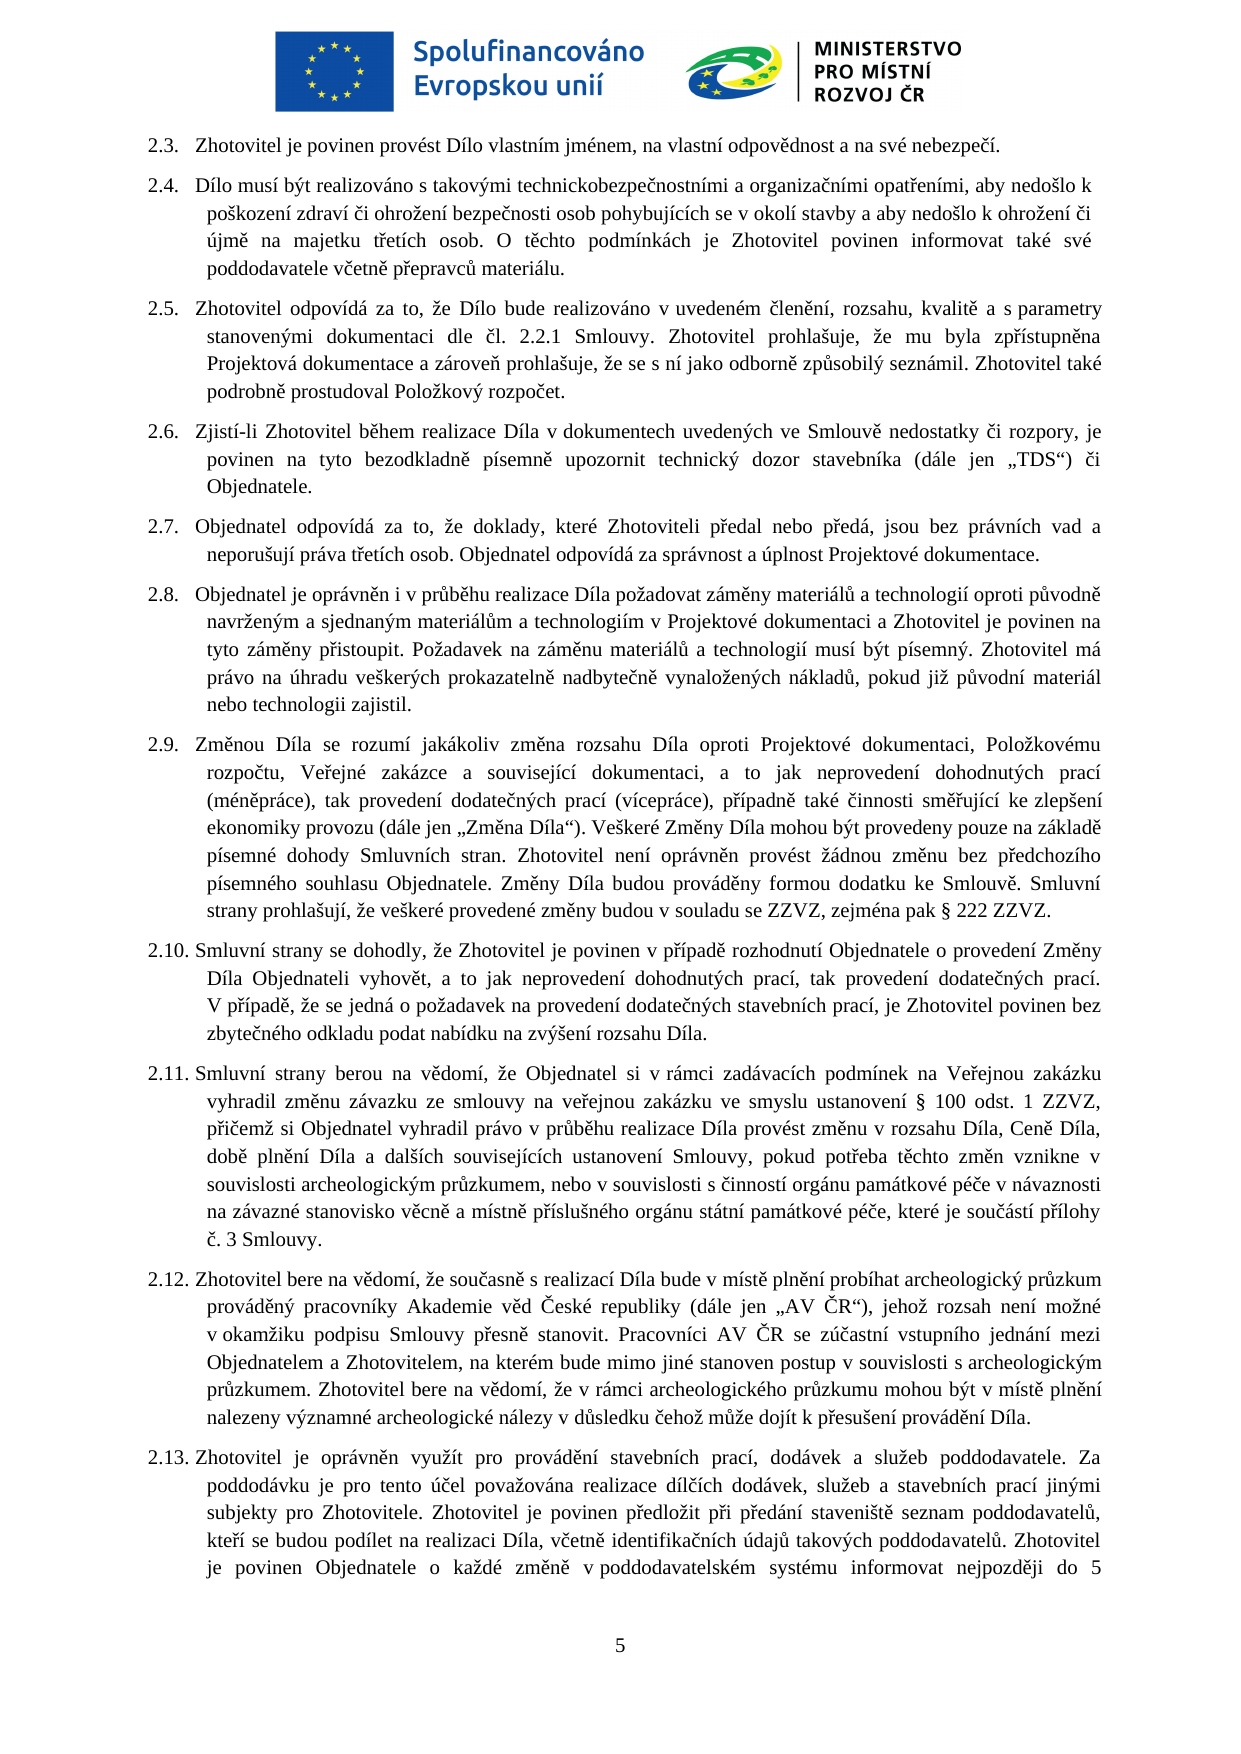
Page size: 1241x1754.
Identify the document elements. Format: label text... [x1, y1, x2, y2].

list Změnou Díla se rozumí jakákoliv změna rozsahu Díla oproti Projektové dokumentaci, Položkovému rozpočtu, Veřejné zakázce a související dokumentaci, a to jak neprovedení dohodnutých prací (méněpráce), tak provedení dodatečných prací (vícepráce), případně také činnosti směřující ke zlepšení ekonomiky provozu (dále jen „Změna Díla“). Veškeré Změny Díla mohou být provedeny pouze na základě písemné dohody Smluvních stran. Zhotovitel není oprávněn provést žádnou změnu bez předchozího písemného souhlasu Objednatele. Změny Díla budou prováděny formou dodatku ke Smlouvě. Smluvní strany prohlašují, že veškeré provedené změny budou v souladu se ZZVZ, zejména pak § 222 ZZVZ. [148, 732, 1102, 922]
list Zjistí-li Zhotovitel během realizace Díla v dokumentech uvedených ve Smlouvě nedostatky či rozpory, je povinen na tyto bezodkladně písemně upozornit technický dozor stavebníka (dále jen „TDS“) či Objednatele. [148, 419, 1102, 498]
list Objednatel je oprávněn i v průběhu realizace Díla požadovat záměny materiálů a technologií oproti původně navrženým a sjednaným materiálům a technologiím v Projektové dokumentaci a Zhotovitel je povinen na tyto záměny přistoupit. Požadavek na záměnu materiálů a technologií musí být písemný. Zhotovitel má právo na úhradu veškerých prokazatelně nadbytečně vynaložených nákladů, pokud již původní materiál nebo technologii zajistil. [148, 582, 1102, 716]
list Zhotovitel je povinen provést Dílo vlastním jménem, na vlastní odpovědnost a na své nebezpečí. [148, 133, 1093, 157]
list Smluvní strany se dohodly, že Zhotovitel je povinen v případě rozhodnutí Objednatele o provedení Změny Díla Objednateli vyhovět, a to jak neprovedení dohodnutých prací, tak provedení dodatečných prací. V případě, že se jedná o požadavek na provedení dodatečných stavebních prací, je Zhotovitel povinen bez zbytečného odkladu podat nabídku na zvýšení rozsahu Díla. [148, 938, 1102, 1045]
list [148, 1445, 1102, 1579]
list Smluvní strany berou na vědomí, že Objednatel si v rámci zadávacích podmínek na Veřejnou zakázku vyhradil změnu závazku ze smlouvy na veřejnou zakázku ve smyslu ustanovení § 100 odst. 1 ZZVZ, přičemž si Objednatel vyhradil právo v průběhu realizace Díla provést změnu v rozsahu Díla, Ceně Díla, době plnění Díla a dalších souvisejících ustanovení Smlouvy, pokud potřeba těchto změn vznikne v souvislosti archeologickým průzkumem, nebo v souvislosti s činností orgánu památkové péče v návaznosti na závazné stanovisko věcně a místně příslušného orgánu státní památkové péče, které je součástí přílohy č. 3 Smlouvy. [148, 1061, 1102, 1251]
list Zhotovitel bere na vědomí, že současně s realizací Díla bude v místě plnění probíhat archeologický průzkum prováděný pracovníky Akademie věd České republiky (dále jen „AV ČR“), jehož rozsah není možné v okamžiku podpisu Smlouvy přesně stanovit. Pracovníci AV ČR se zúčastní vstupního jednání mezi Objednatelem a Zhotovitelem, na kterém bude mimo jiné stanoven postup v souvislosti s archeologickým průzkumem. Zhotovitel bere na vědomí, že v rámci archeologického průzkumu mohou být v místě plnění nalezeny významné archeologické nálezy v důsledku čehož může dojít k přesušení provádění Díla. [148, 1267, 1102, 1429]
list Objednatel odpovídá za to, že doklady, které Zhotoviteli předal nebo předá, jsou bez právních vad a neporušují práva třetích osob. Objednatel odpovídá za správnost a úplnost Projektové dokumentace. [148, 514, 1102, 566]
list Zhotovitel odpovídá za to, že Dílo bude realizováno v uvedeném členění, rozsahu, kvalitě a s parametry stanovenými dokumentaci dle čl. 2.2.1 Smlouvy. Zhotovitel prohlašuje, že mu byla zpřístupněna Projektová dokumentace a zároveň prohlašuje, že se s ní jako odborně způsobilý seznámil. Zhotovitel také podrobně prostudoval Položkový rozpočet. [148, 296, 1102, 403]
picture [273, 29, 967, 114]
list Dílo musí být realizováno s takovými technickobezpečnostními a organizačními opatřeními, aby nedošlo k poškození zdraví či ohrožení bezpečnosti osob pohybujících se v okolí stavby a aby nedošlo k ohrožení či újmě na majetku třetích osob. O těchto podmínkách je Zhotovitel povinen informovat také své poddodavatele včetně přepravců materiálu. [148, 173, 1093, 280]
